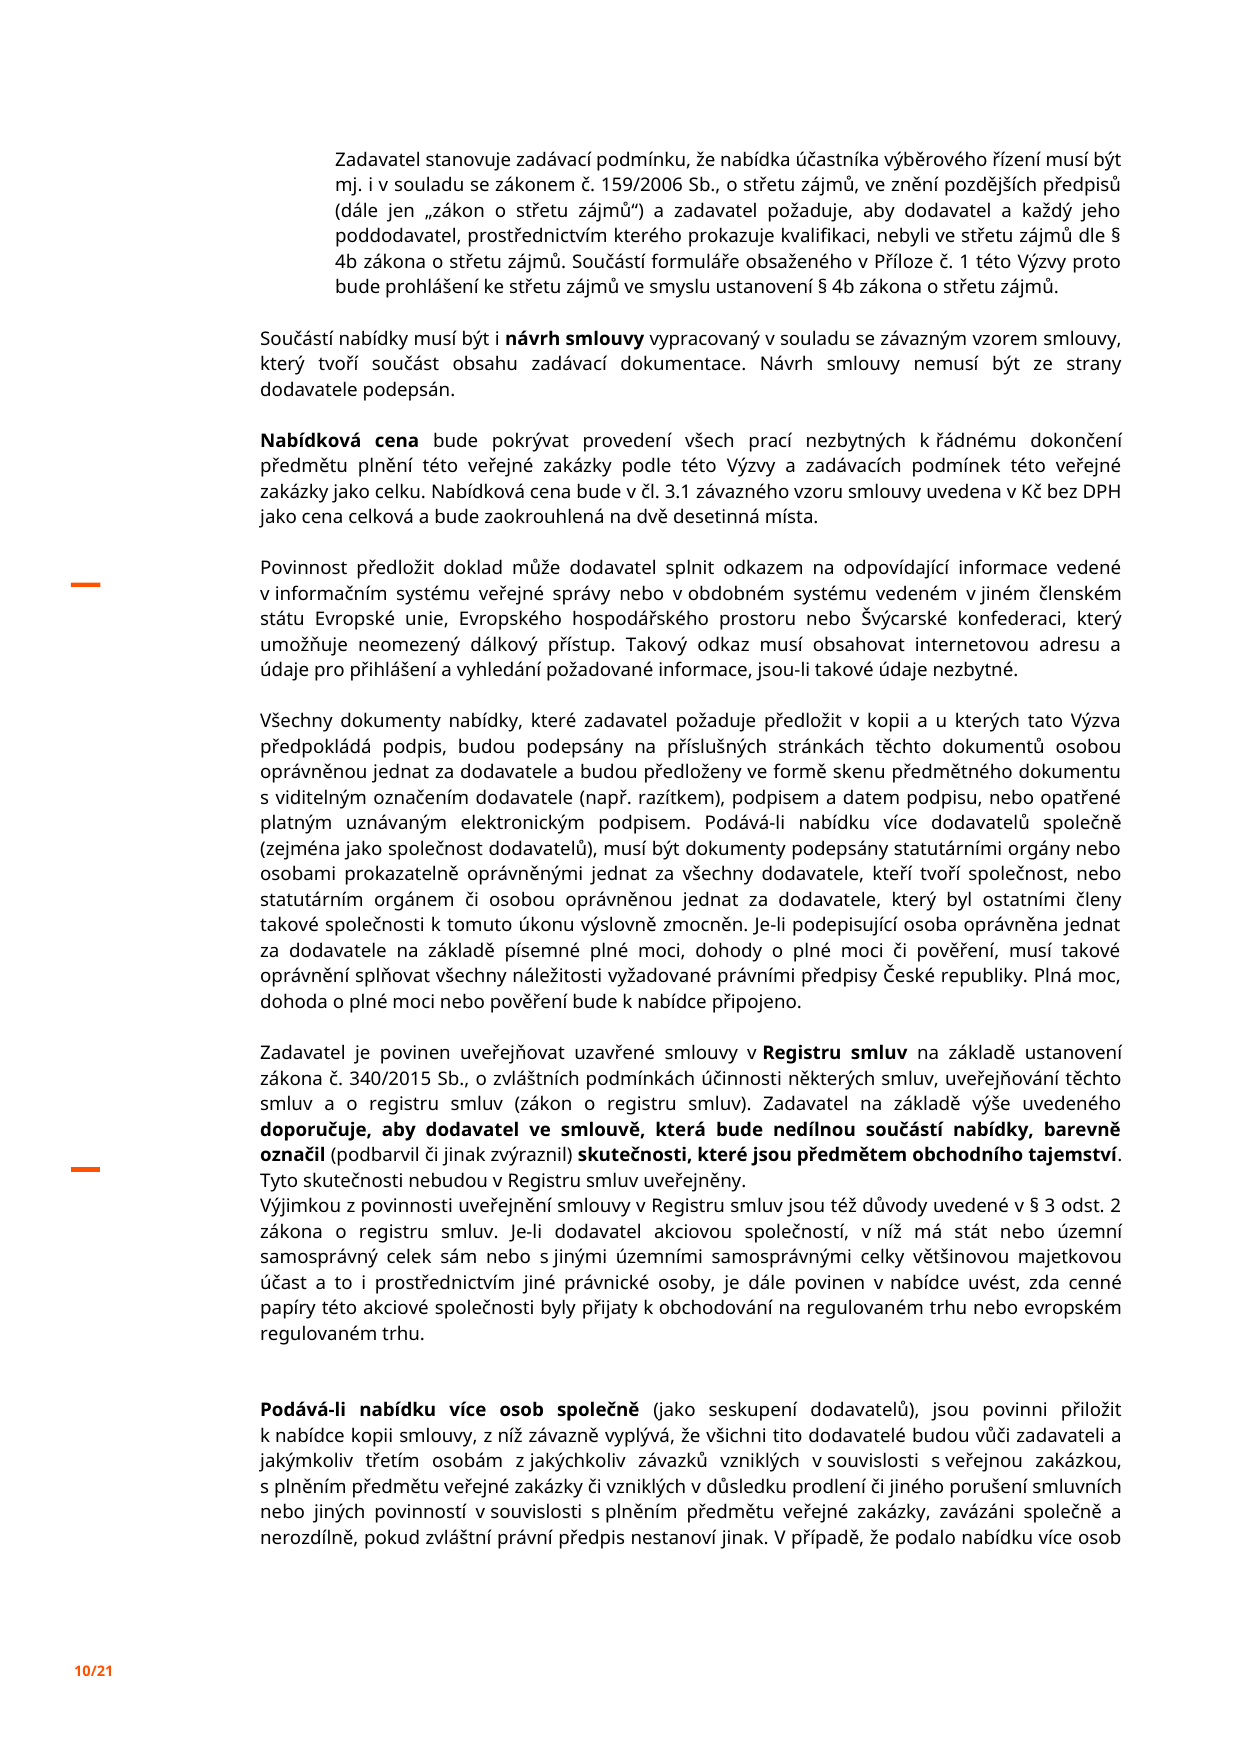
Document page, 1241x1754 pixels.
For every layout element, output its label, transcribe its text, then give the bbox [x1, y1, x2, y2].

text Součástí nabídky musí být i návrh smlouvy vypracovaný v souladu se závazným vzorem smlouvy, který tvoří součást obsahu zadávací dokumentace. Návrh smlouvy nemusí být ze strany dodavatele podepsán. [260, 325, 1122, 401]
text Výjimkou z povinnosti uveřejnění smlouvy v Registru smluv jsou též důvody uvedené v § 3 odst. 2 zákona o registru smluv. Je-li dodavatel akciovou společností, v níž má stát nebo územní samosprávný celek sám nebo s jinými územními samosprávnými celky většinovou majetkovou účast a to i prostřednictvím jiné právnické osoby, je dále povinen v nabídce uvést, zda cenné papíry této akciové společnosti byly přijaty k obchodování na regulovaném trhu nebo evropském regulovaném trhu. [260, 1192, 1122, 1346]
text Zadavatel stanovuje zadávací podmínku, že nabídka účastníka výběrového řízení musí být mj. i v souladu se zákonem č. 159/2006 Sb., o střetu zájmů, ve znění pozdějších předpisů (dále jen „zákon o střetu zájmů“) a zadavatel požaduje, aby dodavatel a každý jeho poddodavatel, prostřednictvím kterého prokazuje kvalifikaci, nebyli ve střetu zájmů dle § 4b zákona o střetu zájmů. Součástí formuláře obsaženého v Příloze č. 1 této Výzvy proto bude prohlášení ke střetu zájmů ve smyslu ustanovení § 4b zákona o střetu zájmů. [335, 146, 1122, 299]
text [260, 1397, 1122, 1550]
text Povinnost předložit doklad může dodavatel splnit odkazem na odpovídající informace vedené v informačním systému veřejné správy nebo v obdobném systému vedeném v jiném členském státu Evropské unie, Evropského hospodářského prostoru nebo Švýcarské konfederaci, který umožňuje neomezený dálkový přístup. Takový odkaz musí obsahovat internetovou adresu a údaje pro přihlášení a vyhledání požadované informace, jsou-li takové údaje nezbytné. [260, 554, 1122, 682]
text Všechny dokumenty nabídky, které zadavatel požaduje předložit v kopii a u kterých tato Výzva předpokládá podpis, budou podepsány na příslušných stránkách těchto dokumentů osobou oprávněnou jednat za dodavatele a budou předloženy ve formě skenu předmětného dokumentu s viditelným označením dodavatele (např. razítkem), podpisem a datem podpisu, nebo opatřené platným uznávaným elektronickým podpisem. Podává-li nabídku více dodavatelů společně (zejména jako společnost dodavatelů), musí být dokumenty podepsány statutárními orgány nebo osobami prokazatelně oprávněnými jednat za všechny dodavatele, kteří tvoří společnost, nebo statutárním orgánem či osobou oprávněnou jednat za dodavatele, který byl ostatními členy takové společnosti k tomuto úkonu výslovně zmocněn. Je-li podepisující osoba oprávněna jednat za dodavatele na základě písemné plné moci, dohody o plné moci či pověření, musí takové oprávnění splňovat všechny náležitosti vyžadované právními předpisy České republiky. Plná moc, dohoda o plné moci nebo pověření bude k nabídce připojeno. [260, 708, 1122, 1014]
text Nabídková cena bude pokrývat provedení všech prací nezbytných k řádnému dokončení předmětu plnění této veřejné zakázky podle této Výzvy a zadávacích podmínek této veřejné zakázky jako celku. Nabídková cena bude v čl. 3.1 závazného vzoru smlouvy uvedena v Kč bez DPH jako cena celková a bude zaokrouhlená na dvě desetinná místa. [260, 427, 1122, 529]
text Zadavatel je povinen uveřejňovat uzavřené smlouvy v Registru smluv na základě ustanovení zákona č. 340/2015 Sb., o zvláštních podmínkách účinnosti některých smluv, uveřejňování těchto smluv a o registru smluv (zákon o registru smluv). Zadavatel na základě výše uvedeného doporučuje, aby dodavatel ve smlouvě, která bude nedílnou součástí nabídky, barevně označil (podbarvil či jinak zvýraznil) skutečnosti, které jsou předmětem obchodního tajemství. Tyto skutečnosti nebudou v Registru smluv uveřejněny. [260, 1039, 1122, 1192]
